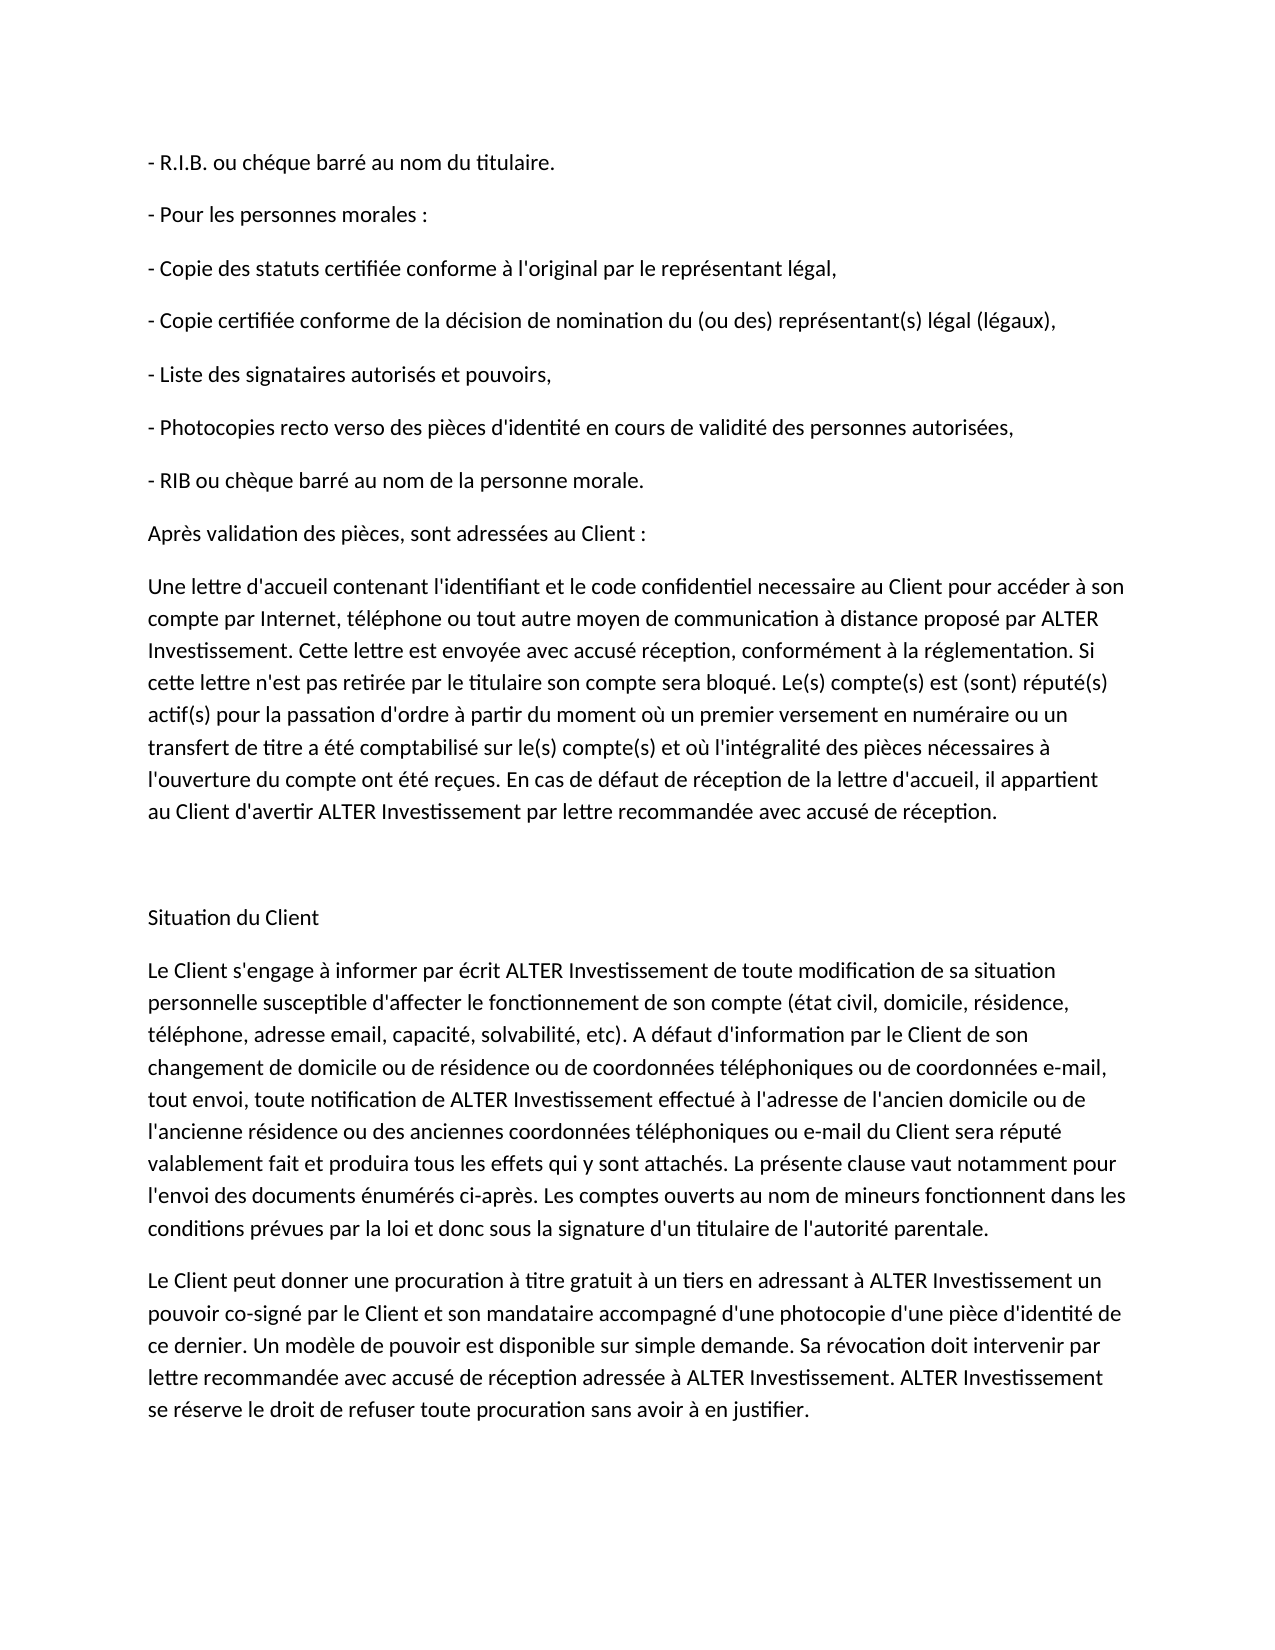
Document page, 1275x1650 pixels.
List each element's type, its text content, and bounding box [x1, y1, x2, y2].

text - Photocopies recto verso des pièces d'identité en cours de validité des personnes autorisées, [148, 413, 1127, 441]
text Le Client s'engage à informer par écrit ALTER Investissement de toute modification de sa situation personnelle susceptible d'affecter le fonctionnement de son compte (état civil, domicile, résidence, téléphone, adresse email, capacité, solvabilité, etc). A défaut d'information par le Client de son changement de domicile ou de résidence ou de coordonnées téléphoniques ou de coordonnées e-mail, tout envoi, toute notification de ALTER Investissement effectué à l'adresse de l'ancien domicile ou de l'ancienne résidence ou des anciennes coordonnées téléphoniques ou e-mail du Client sera réputé valablement fait et produira tous les effets qui y sont attachés. La présente clause vaut notamment pour l'envoi des documents énumérés ci-après. Les comptes ouverts au nom de mineurs fonctionnent dans les conditions prévues par la loi et donc sous la signature d'un titulaire de l'autorité parentale. [148, 956, 1127, 1242]
text - Liste des signataires autorisés et pouvoirs, [148, 360, 1127, 388]
text Situation du Client [148, 903, 1127, 931]
text - Copie certifiée conforme de la décision de nomination du (ou des) représentant(s) légal (légaux), [148, 307, 1127, 335]
text - R.I.B. ou chéque barré au nom du titulaire. [148, 148, 1127, 176]
text - Pour les personnes morales : [148, 201, 1127, 229]
text - Copie des statuts certifiée conforme à l'original par le représentant légal, [148, 254, 1127, 282]
text Une lettre d'accueil contenant l'identifiant et le code confidentiel necessaire au Client pour accéder à son compte par Internet, téléphone ou tout autre moyen de communication à distance proposé par ALTER Investissement. Cette lettre est envoyée avec accusé réception, conformément à la réglementation. Si cette lettre n'est pas retirée par le titulaire son compte sera bloqué. Le(s) compte(s) est (sont) réputé(s) actif(s) pour la passation d'ordre à partir du moment où un premier versement en numéraire ou un transfert de titre a été comptabilisé sur le(s) compte(s) et où l'intégralité des pièces nécessaires à l'ouverture du compte ont été reçues. En cas de défaut de réception de la lettre d'accueil, il appartient au Client d'avertir ALTER Investissement par lettre recommandée avec accusé de réception. [148, 572, 1127, 825]
text Le Client peut donner une procuration à titre gratuit à un tiers en adressant à ALTER Investissement un pouvoir co-signé par le Client et son mandataire accompagné d'une photocopie d'une pièce d'identité de ce dernier. Un modèle de pouvoir est disponible sur simple demande. Sa révocation doit intervenir par lettre recommandée avec accusé de réception adressée à ALTER Investissement. ALTER Investissement se réserve le droit de refuser toute procuration sans avoir à en justifier. [148, 1267, 1127, 1423]
text Après validation des pièces, sont adressées au Client : [148, 519, 1127, 547]
text - RIB ou chèque barré au nom de la personne morale. [148, 466, 1127, 494]
